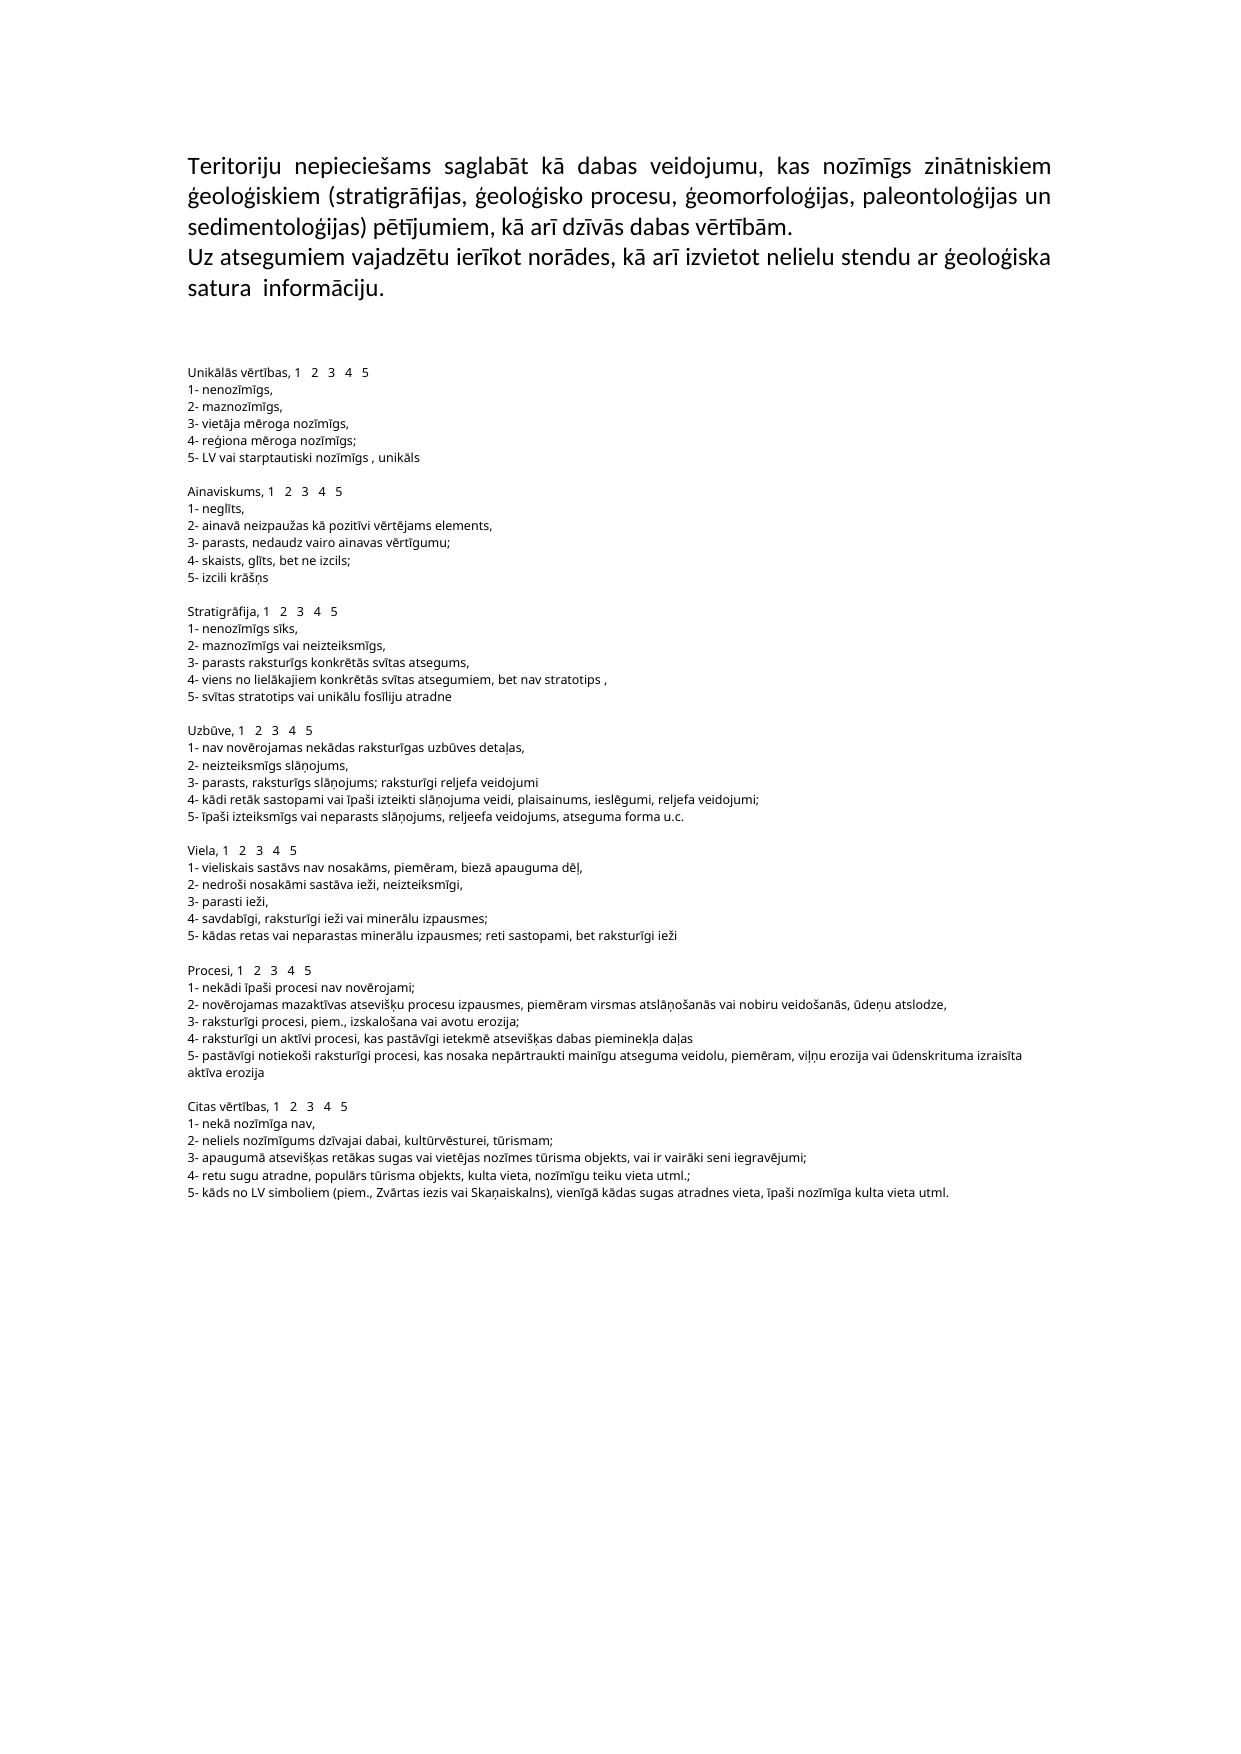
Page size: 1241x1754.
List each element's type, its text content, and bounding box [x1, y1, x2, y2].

text Unikālās vērtības, 1 2 3 4 5 1- nenozīmīgs, 2- maznozīmīgs, 3- vietāja mēroga nozīmīgs, 4- reģiona mēroga nozīmīgs; 5- LV vai starptautiski nozīmīgs , unikāls Ainaviskums, 1 2 3 4 5 1- neglīts, 2- ainavā neizpaužas kā pozitīvi vērtējams elements, 3- parasts, nedaudz vairo ainavas vērtīgumu; 4- skaists, glīts, bet ne izcils; 5- izcili krāšņs Stratigrāfija, 1 2 3 4 5 1- nenozīmīgs sīks, 2- maznozīmīgs vai neizteiksmīgs, 3- parasts raksturīgs konkrētās svītas atsegums, 4- viens no lielākajiem konkrētās svītas atsegumiem, bet nav stratotips , 5- svītas stratotips vai unikālu fosīliju atradne Uzbūve, 1 2 3 4 5 1- nav novērojamas nekādas raksturīgas uzbūves detaļas, 2- neizteiksmīgs slāņojums, 3- parasts, raksturīgs slāņojums; raksturīgi reljefa veidojumi 4- kādi retāk sastopami vai īpaši izteikti slāņojuma veidi, plaisainums, ieslēgumi, reljefa veidojumi; 5- īpaši izteiksmīgs vai neparasts slāņojums, reljeefa veidojums, atseguma forma u.c. Viela, 1 2 3 4 5 1- vieliskais sastāvs nav nosakāms, piemēram, biezā apauguma dēļ, 2- nedroši nosakāmi sastāva ieži, neizteiksmīgi, 3- parasti ieži, 4- savdabīgi, raksturīgi ieži vai minerālu izpausmes; 5- kādas retas vai neparastas minerālu izpausmes; reti sastopami, bet raksturīgi ieži Procesi, 1 2 3 4 5 1- nekādi īpaši procesi nav novērojami; 2- novērojamas mazaktīvas atsevišķu procesu izpausmes, piemēram virsmas atslāņošanās vai nobiru veidošanās, ūdeņu atslodze, 3- raksturīgi procesi, piem., izskalošana vai avotu erozija; 4- raksturīgi un aktīvi procesi, kas pastāvīgi ietekmē atsevišķas dabas pieminekļa daļas 5- pastāvīgi notiekoši raksturīgi procesi, kas nosaka nepārtraukti mainīgu atseguma veidolu, piemēram, viļņu erozija vai ūdenskrituma izraisīta aktīva erozija Citas vērtības, 1 2 3 4 5 1- nekā nozīmīga nav, 2- neliels nozīmīgums dzīvajai dabai, kultūrvēsturei, tūrismam; 3- apaugumā atsevišķas retākas sugas vai vietējas nozīmes tūrisma objekts, vai ir vairāki seni iegravējumi; 4- retu sugu atradne, populārs tūrisma objekts, kulta vieta, nozīmīgu teiku vieta utml.; 5- kāds no LV simboliem (piem., Zvārtas iezis vai Skaņaiskalns), vienīgā kādas sugas atradnes vieta, īpaši nozīmīga kulta vieta utml. [187, 364, 1053, 1201]
text Teritoriju nepieciešams saglabāt kā dabas veidojumu, kas nozīmīgs zinātniskiem ģeoloģiskiem (stratigrāfijas, ģeoloģisko procesu, ģeomorfoloģijas, paleontoloģijas un sedimentoloģijas) pētījumiem, kā arī dzīvās dabas vērtībām. [187, 150, 1053, 242]
text Uz atsegumiem vajadzētu ierīkot norādes, kā arī izvietot nelielu stendu ar ģeoloģiska satura informāciju. [187, 242, 1053, 303]
